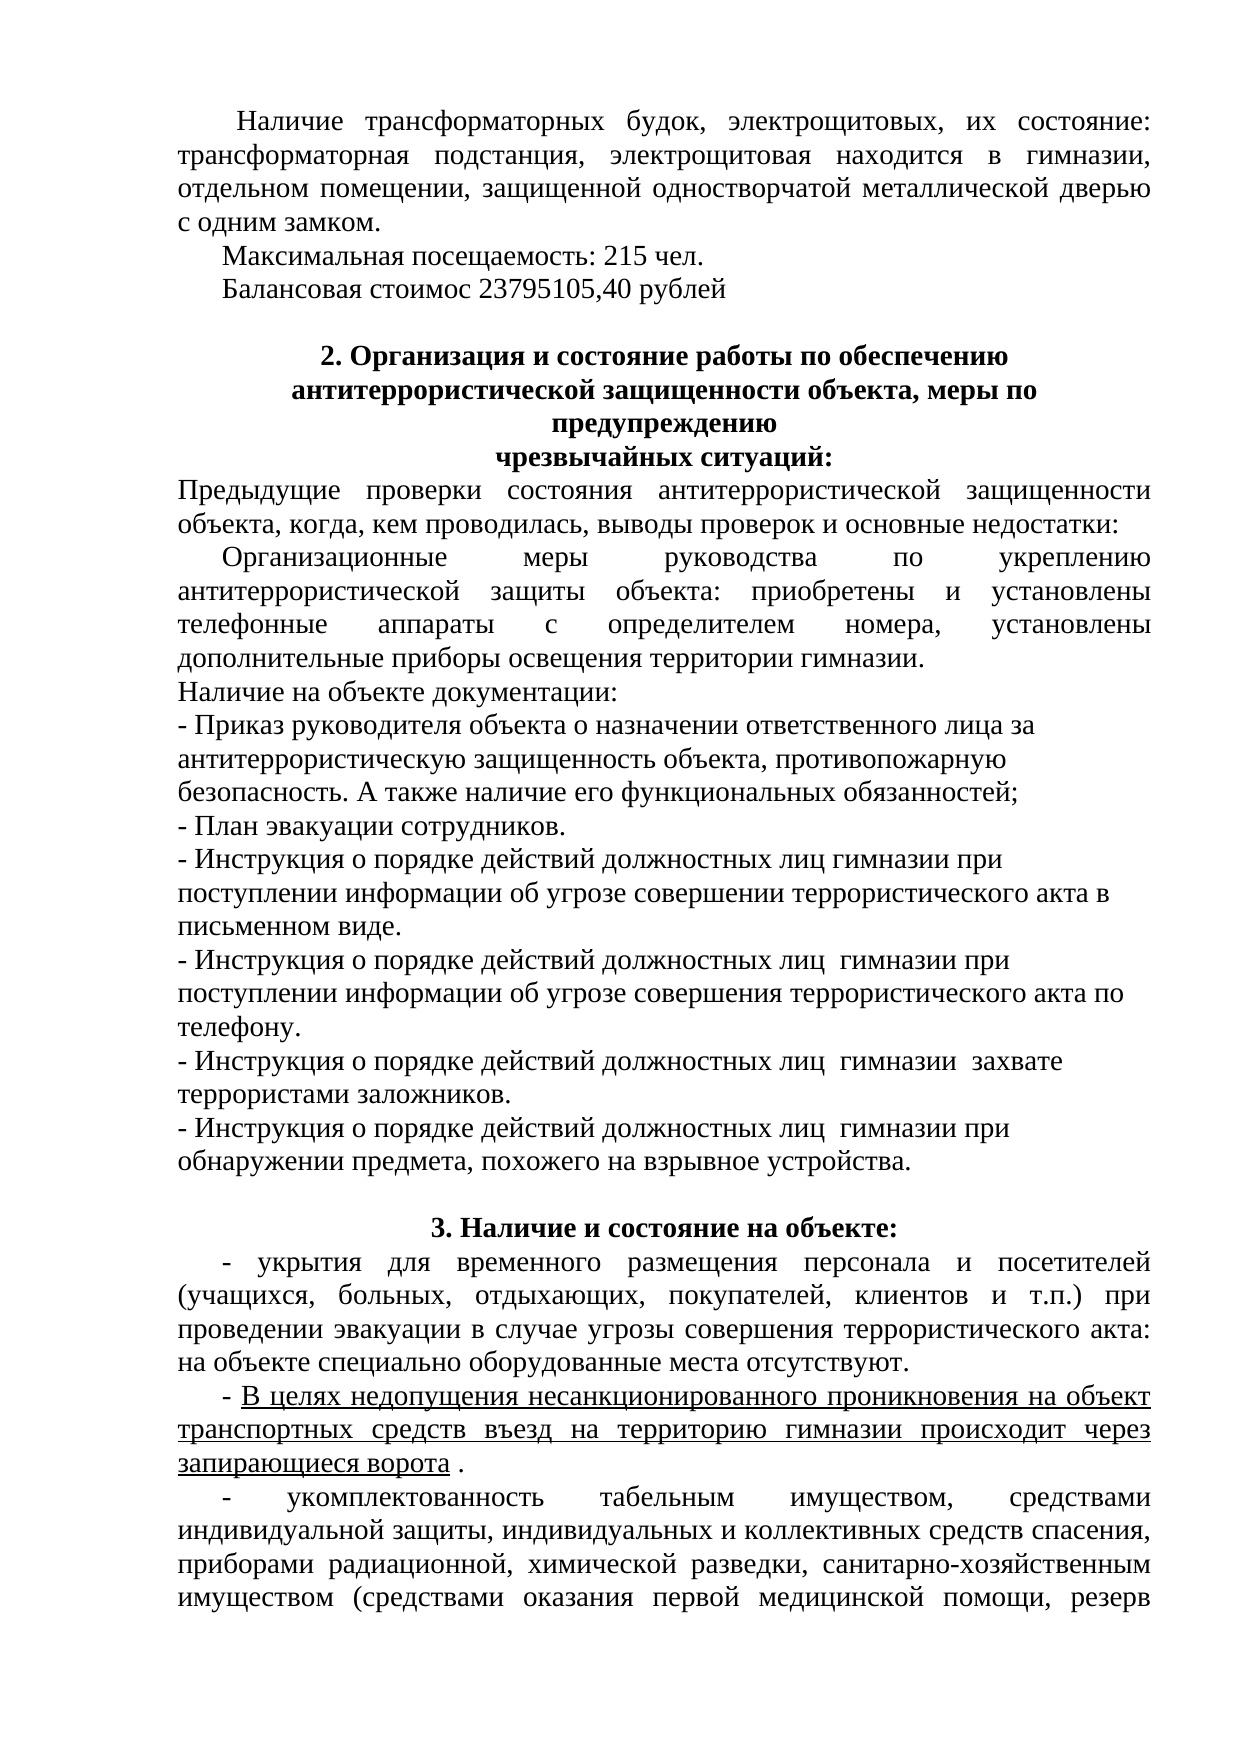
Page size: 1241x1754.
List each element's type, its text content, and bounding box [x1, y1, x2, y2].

text - В целях недопущения несанкционированного проникновения на объект транспортных средств въезд на территорию гимназии происходит через запирающиеся ворота . [177, 1378, 1152, 1479]
text - укрытия для временного размещения персонала и посетителей (учащихся, больных, отдыхающих, покупателей, клиентов и т.п.) при проведении эвакуации в случае угрозы совершения террористического акта: на объекте специально оборудованные места отсутствуют. [177, 1244, 1152, 1378]
text Балансовая стоимос 23795105,40 рублей [177, 271, 1152, 305]
text чрезвычайных ситуаций: [177, 439, 1152, 472]
text Предыдущие проверки состояния антитеррористической защищенности объекта, когда, кем проводилась, выводы проверок и основные недостатки: [177, 472, 1152, 539]
text 2. Организация и состояние работы по обеспечению [177, 338, 1152, 372]
text - Приказ руководителя объекта о назначении ответственного лица за антитеррористическую защищенность объекта, противопожарную безопасность. А также наличие его функциональных обязанностей; [177, 707, 1152, 808]
text Наличие трансформаторных будок, электрощитовых, их состояние: трансформаторная подстанция, электрощитовая находится в гимназии, отдельном помещении, защищенной одностворчатой металлической дверью с одним замком. [177, 103, 1152, 238]
text Максимальная посещаемость: 215 чел. [177, 238, 1152, 271]
text - Инструкция о порядке действий должностных лиц гимназии при поступлении информации об угрозе совершения террористического акта по телефону. [177, 942, 1152, 1043]
text - Инструкция о порядке действий должностных лиц гимназии захвате террористами заложников. [177, 1043, 1152, 1110]
text антитеррористической защищенности объекта, меры по предупреждению [177, 372, 1152, 439]
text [177, 1479, 1152, 1613]
text Наличие на объекте документации: [177, 674, 1152, 707]
text - Инструкция о порядке действий должностных лиц гимназии при поступлении информации об угрозе совершении террористического акта в письменном виде. [177, 841, 1152, 942]
text - Инструкция о порядке действий должностных лиц гимназии при обнаружении предмета, похожего на взрывное устройства. [177, 1110, 1152, 1177]
text - План эвакуации сотрудников. [177, 808, 1152, 841]
text Организационные меры руководства по укреплению антитеррористической защиты объекта: приобретены и установлены телефонные аппараты с определителем номера, установлены дополнительные приборы освещения территории гимназии. [177, 539, 1152, 674]
text 3. Наличие и состояние на объекте: [177, 1210, 1152, 1244]
